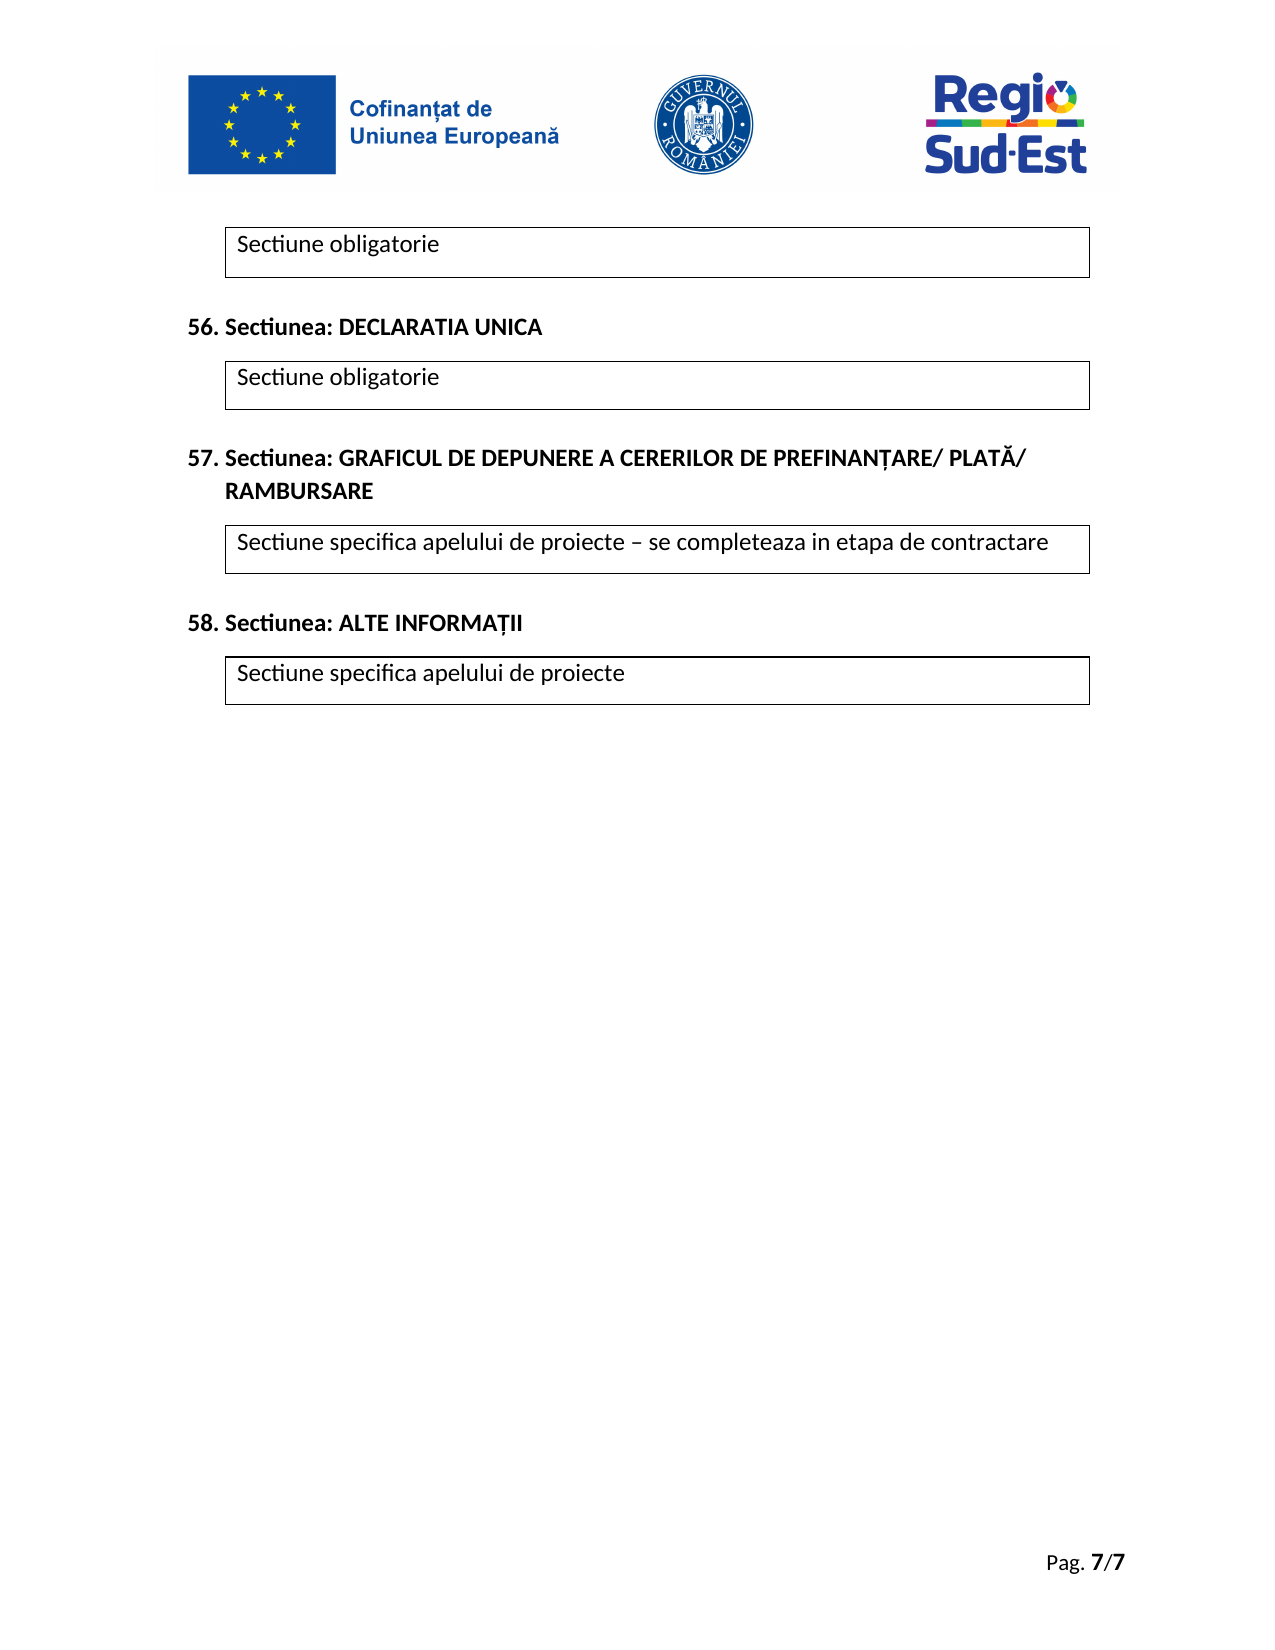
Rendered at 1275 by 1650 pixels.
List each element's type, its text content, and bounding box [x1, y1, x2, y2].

table_header Sectiune obligatorie [226, 228, 1089, 277]
picture [155, 45, 1120, 197]
table_header Sectiune specifica apelului de proiecte [226, 658, 1089, 704]
list Sectiunea: DECLARATIA UNICA [187, 311, 1125, 341]
table_header Sectiune specifica apelului de proiecte – se completeaza in etapa de contractare [226, 526, 1089, 573]
list Sectiunea: ALTE INFORMAȚII [187, 607, 1125, 637]
list Sectiunea: GRAFICUL DE DEPUNERE A CERERILOR DE PREFINANȚARE/ PLATĂ/ RAMBURSARE [187, 442, 1125, 506]
table_header Sectiune obligatorie [226, 362, 1089, 408]
